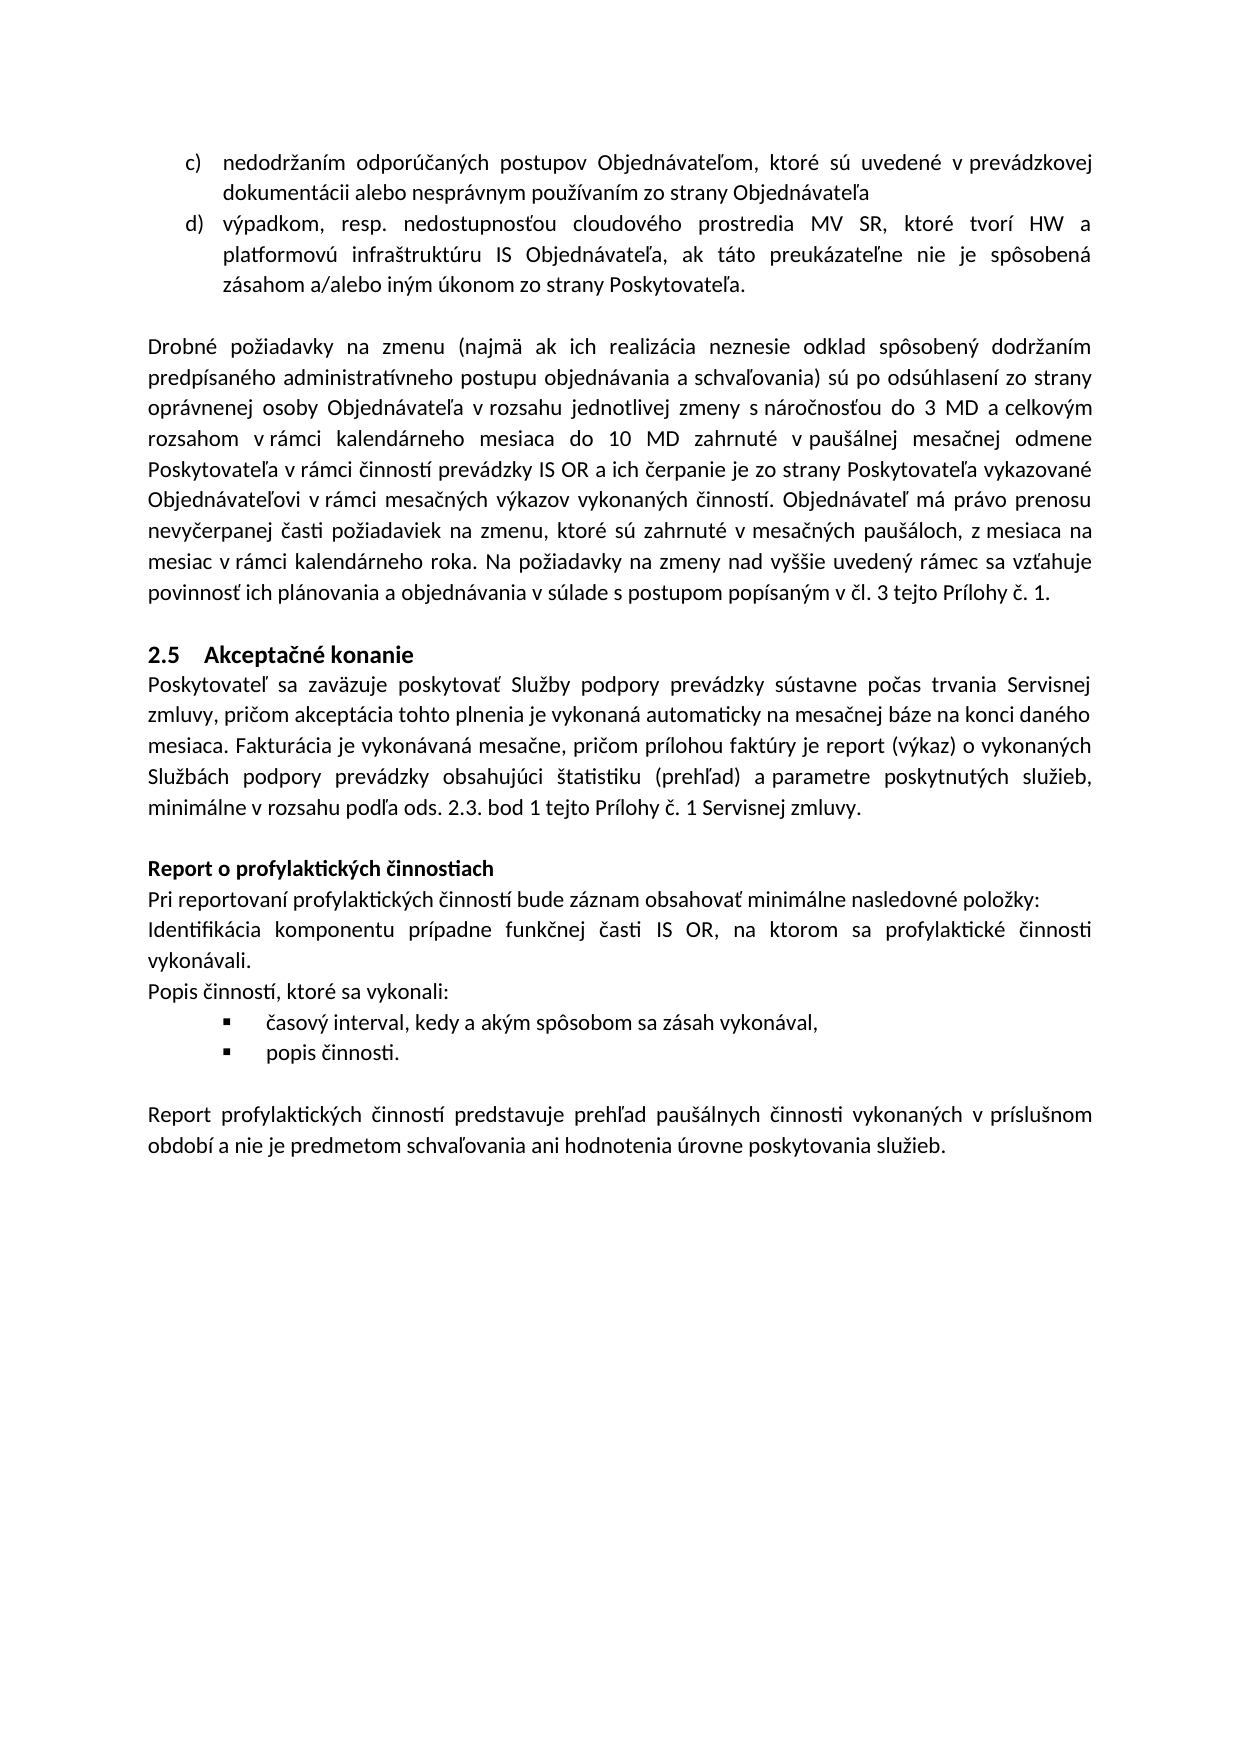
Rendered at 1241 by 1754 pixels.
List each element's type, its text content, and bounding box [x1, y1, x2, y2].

list výpadkom, resp. nedostupnosťou cloudového prostredia MV SR, ktoré tvorí HW a platformovú infraštruktúru IS Objednávateľa, ak táto preukázateľne nie je spôsobená zásahom a/alebo iným úkonom zo strany Poskytovateľa. [185, 209, 1093, 298]
text Popis činností, ktoré sa vykonali: [148, 977, 1093, 1005]
text Poskytovateľ sa zaväzuje poskytovať Služby podpory prevádzky sústavne počas trvania Servisnej zmluvy, pričom akceptácia tohto plnenia je vykonaná automaticky na mesačnej báze na konci daného mesiaca. Fakturácia je vykonávaná mesačne, pričom prílohou faktúry je report (výkaz) o vykonaných Službách podpory prevádzky obsahujúci štatistiku (prehľad) a parametre poskytnutých služieb, minimálne v rozsahu podľa ods. 2.3. bod 1 tejto Prílohy č. 1 Servisnej zmluvy. [148, 670, 1093, 821]
text Report o profylaktických činnostiach [148, 854, 1093, 882]
list nedodržaním odporúčaných postupov Objednávateľom, ktoré sú uvedené v prevádzkovej dokumentácii alebo nesprávnym používaním zo strany Objednávateľa [185, 148, 1093, 206]
text Pri reportovaní profylaktických činností bude záznam obsahovať minimálne nasledovné položky: [148, 885, 1093, 913]
text Drobné požiadavky na zmenu (najmä ak ich realizácia neznesie odklad spôsobený dodržaním predpísaného administratívneho postupu objednávania a schvaľovania) sú po odsúhlasení zo strany oprávnenej osoby Objednávateľa v rozsahu jednotlivej zmeny s náročnosťou do 3 MD a celkovým rozsahom v rámci kalendárneho mesiaca do 10 MD zahrnuté v paušálnej mesačnej odmene Poskytovateľa v rámci činností prevádzky IS OR a ich čerpanie je zo strany Poskytovateľa vykazované Objednávateľovi v rámci mesačných výkazov vykonaných činností. Objednávateľ má právo prenosu nevyčerpanej časti požiadaviek na zmenu, ktoré sú zahrnuté v mesačných paušáloch, z mesiaca na mesiac v rámci kalendárneho roka. Na požiadavky na zmeny nad vyššie uvedený rámec sa vzťahuje povinnosť ich plánovania a objednávania v súlade s postupom popísaným v čl. 3 tejto Prílohy č. 1. [148, 332, 1093, 606]
text Report profylaktických činností predstavuje prehľad paušálnych činnosti vykonaných v príslušnom období a nie je predmetom schvaľovania ani hodnotenia úrovne poskytovania služieb. [148, 1100, 1093, 1159]
text Identifikácia komponentu prípadne funkčnej časti IS OR, na ktorom sa profylaktické činnosti vykonávali. [148, 916, 1093, 974]
list časový interval, kedy a akým spôsobom sa zásah vykonával, [221, 1008, 1093, 1036]
list popis činnosti. [221, 1038, 1093, 1067]
subtitle Akceptačné konanie [148, 639, 1093, 670]
